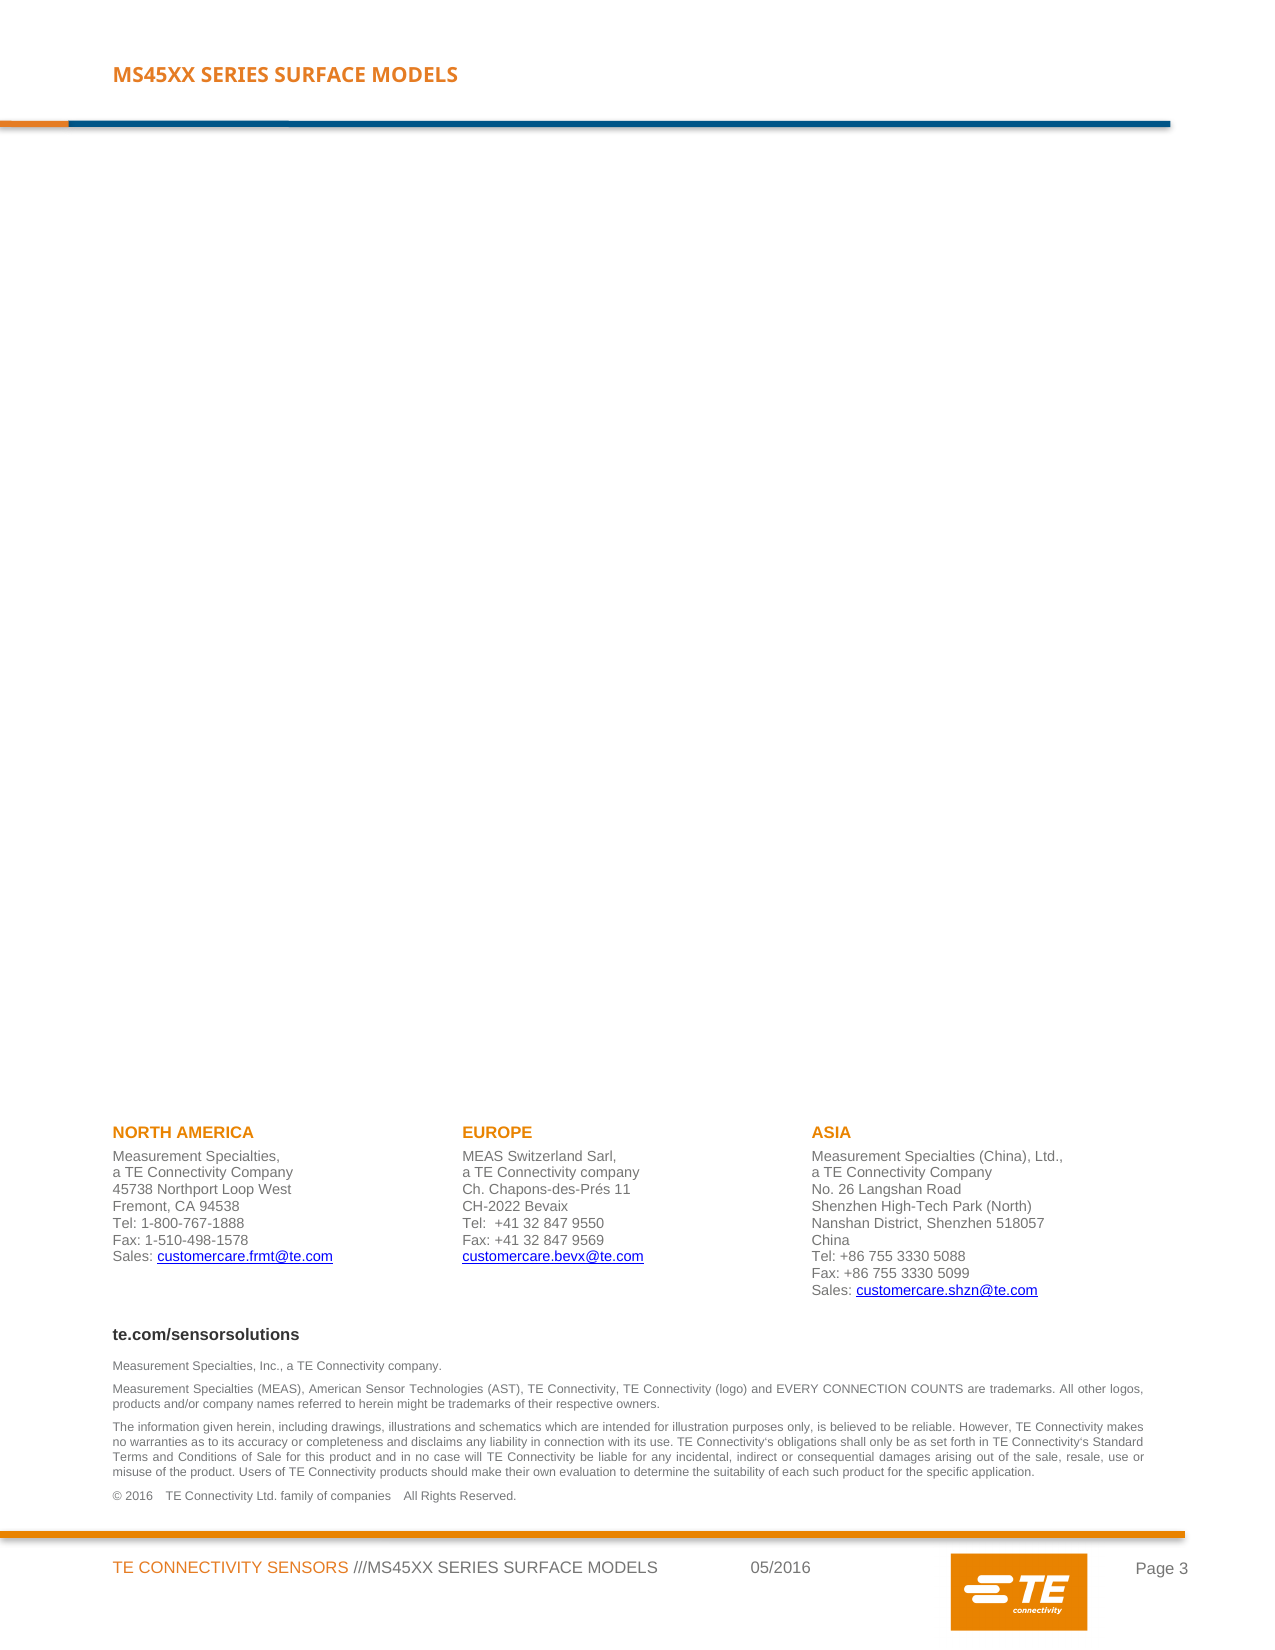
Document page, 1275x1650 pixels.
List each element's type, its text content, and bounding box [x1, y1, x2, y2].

table_header EUROPE [462, 1117, 811, 1147]
table_header ASIA [811, 1117, 1161, 1147]
table_cell Measurement Specialties, a TE Connectivity Company 45738 Northport Loop West Fremont, CA 94538 Tel: 1-800-767-1888 Fax: 1-510-498-1578 Sales: customercare.frmt@te.com [113, 1147, 462, 1298]
table_header NORTH AMERICA [113, 1117, 462, 1147]
table_cell MEAS Switzerland Sarl, a TE Connectivity company Ch. Chapons-des-Prés 11 CH-2022 Bevaix Tel: +41 32 847 9550 Fax: +41 32 847 9569 customercare.bevx@te.com [462, 1147, 811, 1298]
picture [933, 1542, 1105, 1648]
table_cell Measurement Specialties (China), Ltd., a TE Connectivity Company No. 26 Langshan Road Shenzhen High-Tech Park (North) Nanshan District, Shenzhen 518057 China Tel: +86 755 3330 5088 Fax: +86 755 3330 5099 Sales: customercare.shzn@te.com [811, 1147, 1161, 1298]
